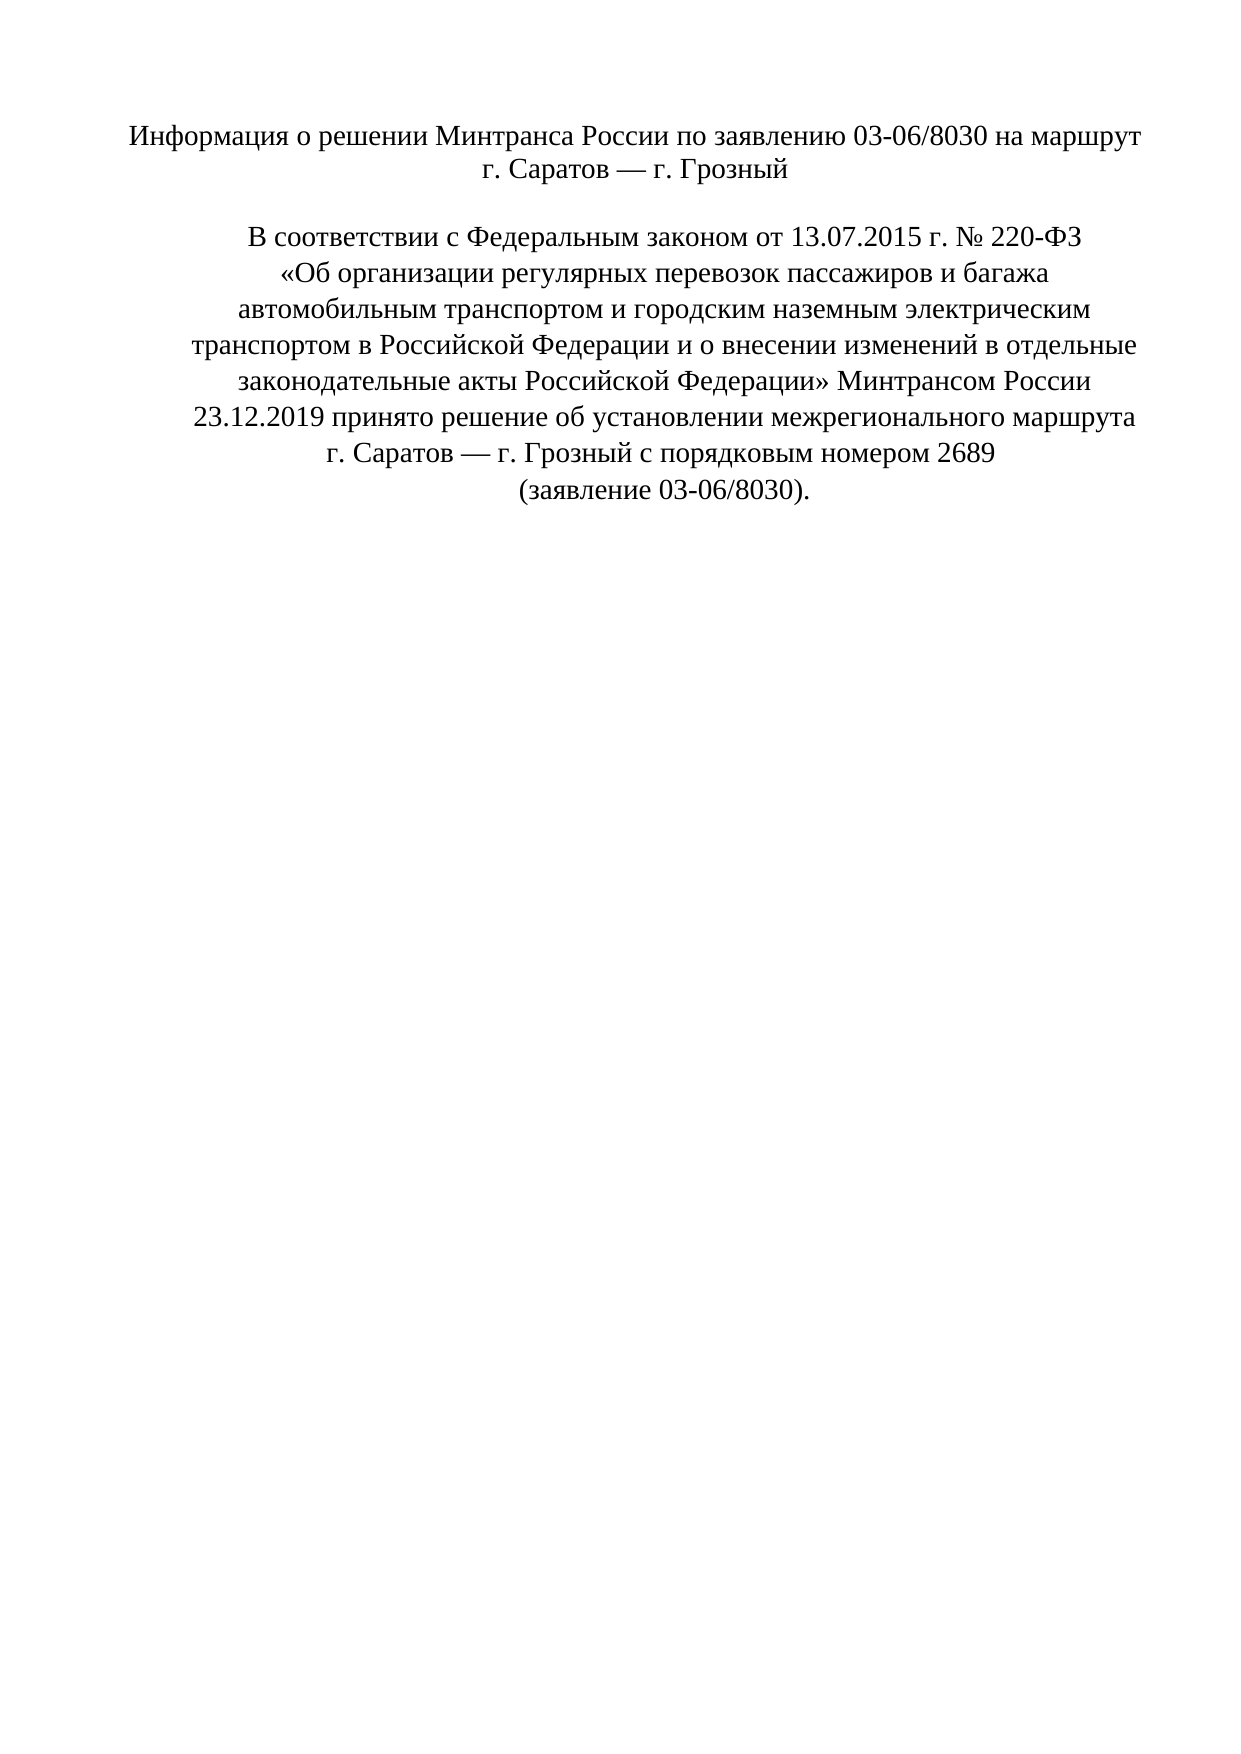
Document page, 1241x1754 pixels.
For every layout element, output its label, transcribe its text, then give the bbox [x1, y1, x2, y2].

text В соответствии с Федеральным законом от 13.07.2015 г. № 220-ФЗ «Об организации регулярных перевозок пассажиров и багажа автомобильным транспортом и городским наземным электрическим транспортом в Российской Федерации и о внесении изменений в отдельные законодательные акты Российской Федерации» Минтрансом России 23.12.2019 принято решение об установлении межрегионального маршрута г. Саратов — г. Грозный с порядковым номером 2689 (заявление 03-06/8030). [177, 219, 1152, 505]
text Информация о решении Минтранса России по заявлению 03-06/8030 на маршрут г. Саратов — г. Грозный [118, 118, 1152, 185]
